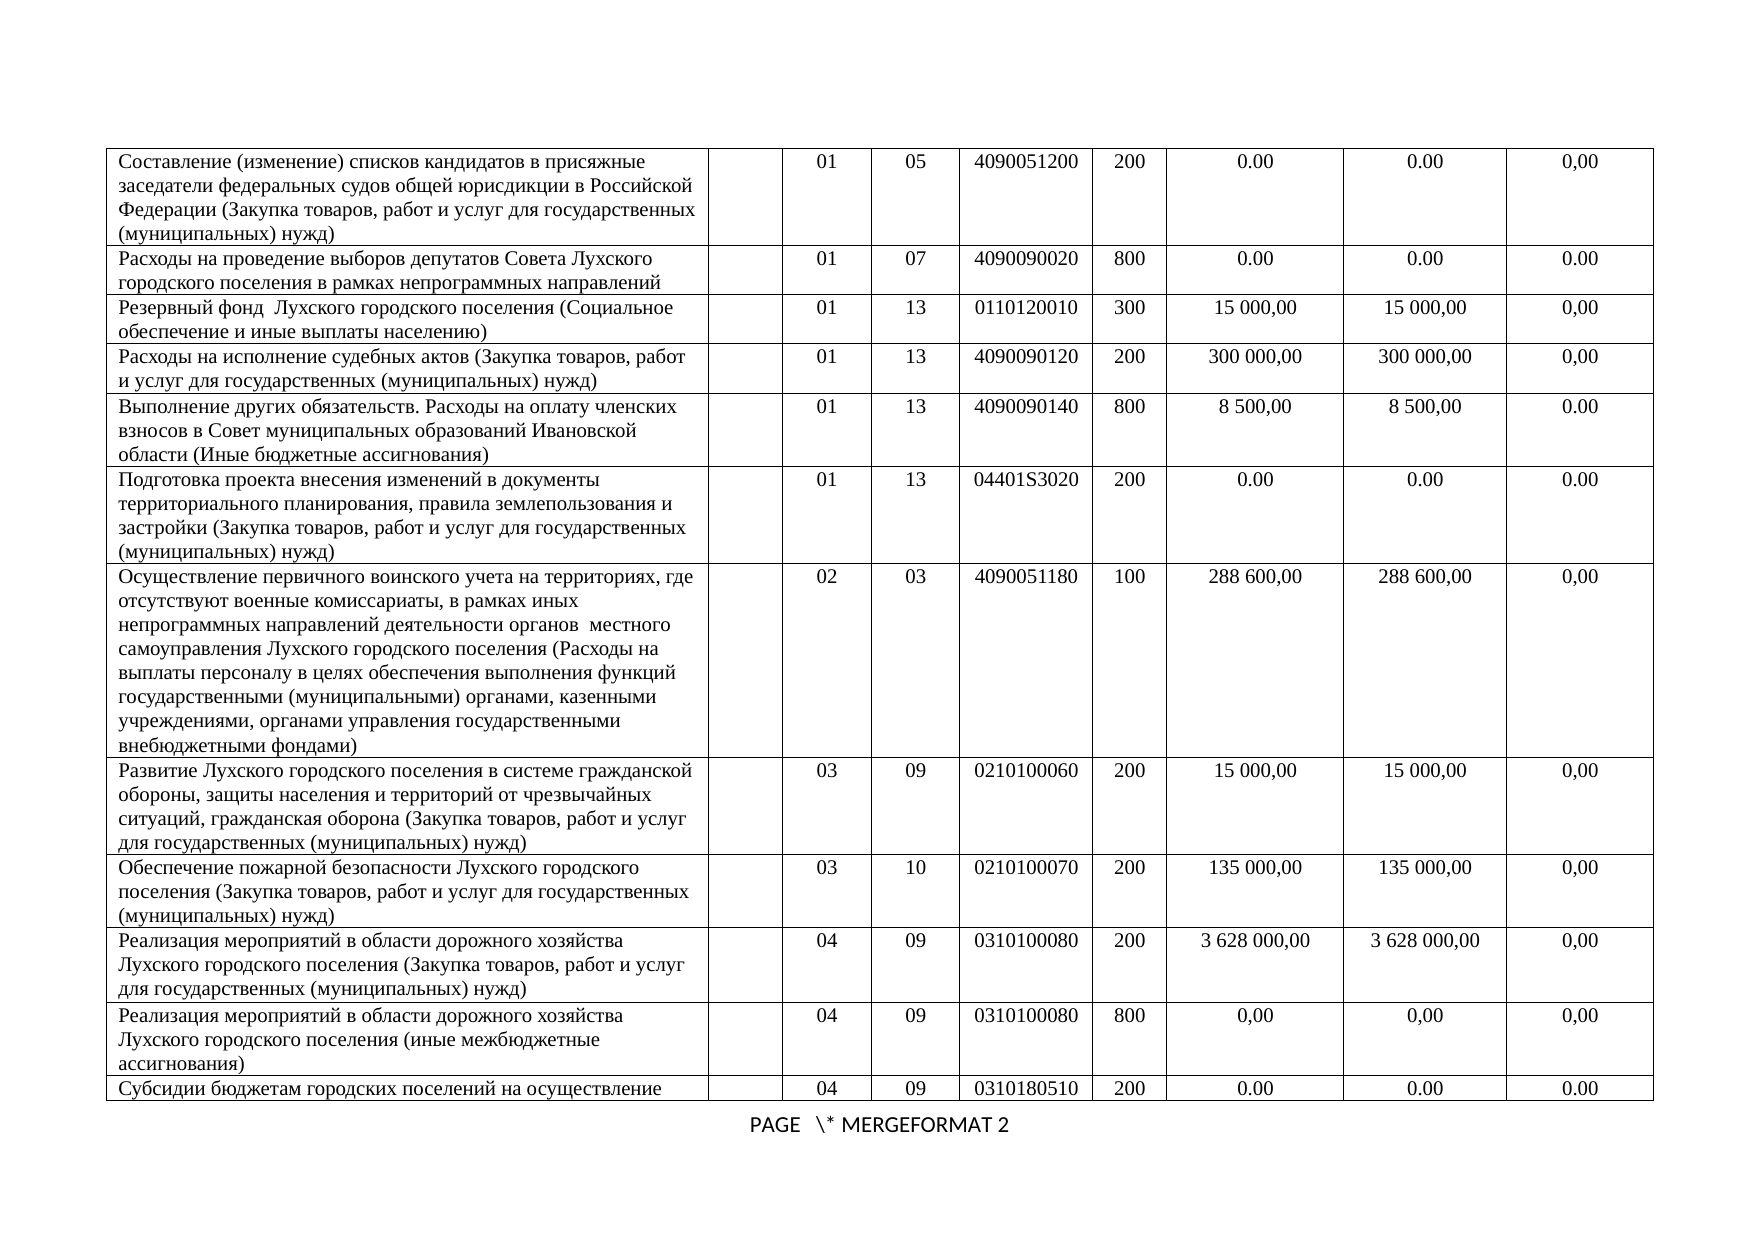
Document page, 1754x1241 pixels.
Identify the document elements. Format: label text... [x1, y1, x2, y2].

table_cell 200 [1093, 344, 1166, 392]
table_cell [709, 394, 782, 466]
table_cell [709, 758, 782, 854]
table_cell 300 000,00 [1167, 344, 1343, 392]
table_cell [709, 246, 782, 294]
table_cell 0.00 [1167, 467, 1343, 563]
table_cell 800 [1093, 246, 1166, 294]
table_cell 02 [783, 564, 871, 757]
table_cell 288 600,00 [1344, 564, 1506, 757]
table_cell 200 [1093, 467, 1166, 563]
table_cell [709, 295, 782, 343]
table_cell [709, 344, 782, 392]
table_cell 0,00 [1507, 928, 1653, 1002]
table_cell Составление (изменение) списков кандидатов в присяжные заседатели федеральных судов общей юрисдикции в Российской Федерации (Закупка товаров, работ и услуг для государственных (муниципальных) нужд) [107, 149, 708, 245]
table_cell 01 [783, 344, 871, 392]
table_cell 04401S3020 [960, 467, 1092, 563]
table_cell 0,00 [1507, 1003, 1653, 1075]
table_cell 13 [872, 467, 959, 563]
table_cell 0210100070 [960, 855, 1092, 927]
table_cell Развитие Лухского городского поселения в системе гражданской обороны, защиты населения и территорий от чрезвычайных ситуаций, гражданская оборона (Закупка товаров, работ и услуг для государственных (муниципальных) нужд) [107, 758, 708, 854]
table_cell Подготовка проекта внесения изменений в документы территориального планирования, правила землепользования и застройки (Закупка товаров, работ и услуг для государственных (муниципальных) нужд) [107, 467, 708, 563]
table_cell 0.00 [1167, 1076, 1343, 1100]
table_cell 200 [1093, 855, 1166, 927]
table_cell 09 [872, 758, 959, 854]
table_cell 4090090120 [960, 344, 1092, 392]
table_cell 01 [783, 149, 871, 245]
table_cell Реализация мероприятий в области дорожного хозяйства Лухского городского поселения (иные межбюджетные ассигнования) [107, 1003, 708, 1075]
table_cell 0.00 [1344, 1076, 1506, 1100]
table_cell 0,00 [1507, 758, 1653, 854]
table_cell Расходы на исполнение судебных актов (Закупка товаров, работ и услуг для государственных (муниципальных) нужд) [107, 344, 708, 392]
table_cell 800 [1093, 394, 1166, 466]
table_cell 15 000,00 [1344, 758, 1506, 854]
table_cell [107, 1076, 708, 1100]
table_cell 09 [872, 1003, 959, 1075]
table_cell 0310100080 [960, 928, 1092, 1002]
table_cell [709, 855, 782, 927]
table_cell 15 000,00 [1167, 295, 1343, 343]
table_cell 0110120010 [960, 295, 1092, 343]
table_cell 200 [1093, 1076, 1166, 1100]
table_cell 0.00 [1507, 394, 1653, 466]
table_cell 0,00 [1507, 855, 1653, 927]
table_cell 04 [783, 928, 871, 1002]
table_cell 8 500,00 [1167, 394, 1343, 466]
table_cell 3 628 000,00 [1167, 928, 1343, 1002]
table_cell 0,00 [1507, 564, 1653, 757]
table_cell 0.00 [1507, 467, 1653, 563]
table_cell 05 [872, 149, 959, 245]
table_cell [709, 149, 782, 245]
table_cell 0,00 [1507, 295, 1653, 343]
table_cell Резервный фонд Лухского городского поселения (Социальное обеспечение и иные выплаты населению) [107, 295, 708, 343]
table_cell 0.00 [1507, 1076, 1653, 1100]
table_cell 200 [1093, 928, 1166, 1002]
table_cell 0.00 [1167, 246, 1343, 294]
table_cell [709, 564, 782, 757]
table_cell 135 000,00 [1167, 855, 1343, 927]
table_cell 0,00 [1344, 1003, 1506, 1075]
table_cell 03 [783, 855, 871, 927]
table_cell 300 000,00 [1344, 344, 1506, 392]
table_cell 0310180510 [960, 1076, 1092, 1100]
table_cell 4090090140 [960, 394, 1092, 466]
table_cell 0,00 [1167, 1003, 1343, 1075]
table_cell 13 [872, 295, 959, 343]
table_cell 10 [872, 855, 959, 927]
table_cell 13 [872, 394, 959, 466]
table_cell 4090051200 [960, 149, 1092, 245]
table_cell 0.00 [1507, 246, 1653, 294]
table_cell 01 [783, 467, 871, 563]
table_cell 135 000,00 [1344, 855, 1506, 927]
table_cell 13 [872, 344, 959, 392]
table_cell 03 [872, 564, 959, 757]
table_cell 09 [872, 1076, 959, 1100]
table_cell [709, 1003, 782, 1075]
table_cell 0,00 [1507, 344, 1653, 392]
table_cell 01 [783, 394, 871, 466]
table_cell Реализация мероприятий в области дорожного хозяйства Лухского городского поселения (Закупка товаров, работ и услуг для государственных (муниципальных) нужд) [107, 928, 708, 1002]
table_cell [709, 467, 782, 563]
table_cell 100 [1093, 564, 1166, 757]
table_cell 4090051180 [960, 564, 1092, 757]
table_cell [709, 928, 782, 1002]
table_cell 15 000,00 [1167, 758, 1343, 854]
table_cell 200 [1093, 149, 1166, 245]
table_cell Осуществление первичного воинского учета на территориях, где отсутствуют военные комиссариаты, в рамках иных непрограммных направлений деятельности органов местного самоуправления Лухского городского поселения (Расходы на выплаты персоналу в целях обеспечения выполнения функций государственными (муниципальными) органами, казенными учреждениями, органами управления государственными внебюджетными фондами) [107, 564, 708, 757]
table_cell Расходы на проведение выборов депутатов Совета Лухского городского поселения в рамках непрограммных направлений [107, 246, 708, 294]
table_cell 04 [783, 1076, 871, 1100]
table_cell 01 [783, 295, 871, 343]
table_cell 01 [783, 246, 871, 294]
table_cell 04 [783, 1003, 871, 1075]
table_cell 288 600,00 [1167, 564, 1343, 757]
table_cell 0310100080 [960, 1003, 1092, 1075]
table_cell 4090090020 [960, 246, 1092, 294]
table_cell 3 628 000,00 [1344, 928, 1506, 1002]
table_cell 0,00 [1507, 149, 1653, 245]
table_cell 0.00 [1344, 149, 1506, 245]
table_cell 03 [783, 758, 871, 854]
table_cell 0.00 [1344, 467, 1506, 563]
table_cell [709, 1076, 782, 1100]
table_cell 0.00 [1167, 149, 1343, 245]
table_cell 07 [872, 246, 959, 294]
table_cell 300 [1093, 295, 1166, 343]
table_cell 0.00 [1344, 246, 1506, 294]
table_cell Обеспечение пожарной безопасности Лухского городского поселения (Закупка товаров, работ и услуг для государственных (муниципальных) нужд) [107, 855, 708, 927]
table_cell 15 000,00 [1344, 295, 1506, 343]
table_cell 09 [872, 928, 959, 1002]
table_cell 0210100060 [960, 758, 1092, 854]
table_cell 800 [1093, 1003, 1166, 1075]
table_cell Выполнение других обязательств. Расходы на оплату членских взносов в Совет муниципальных образований Ивановской области (Иные бюджетные ассигнования) [107, 394, 708, 466]
table_cell 8 500,00 [1344, 394, 1506, 466]
table_cell 200 [1093, 758, 1166, 854]
